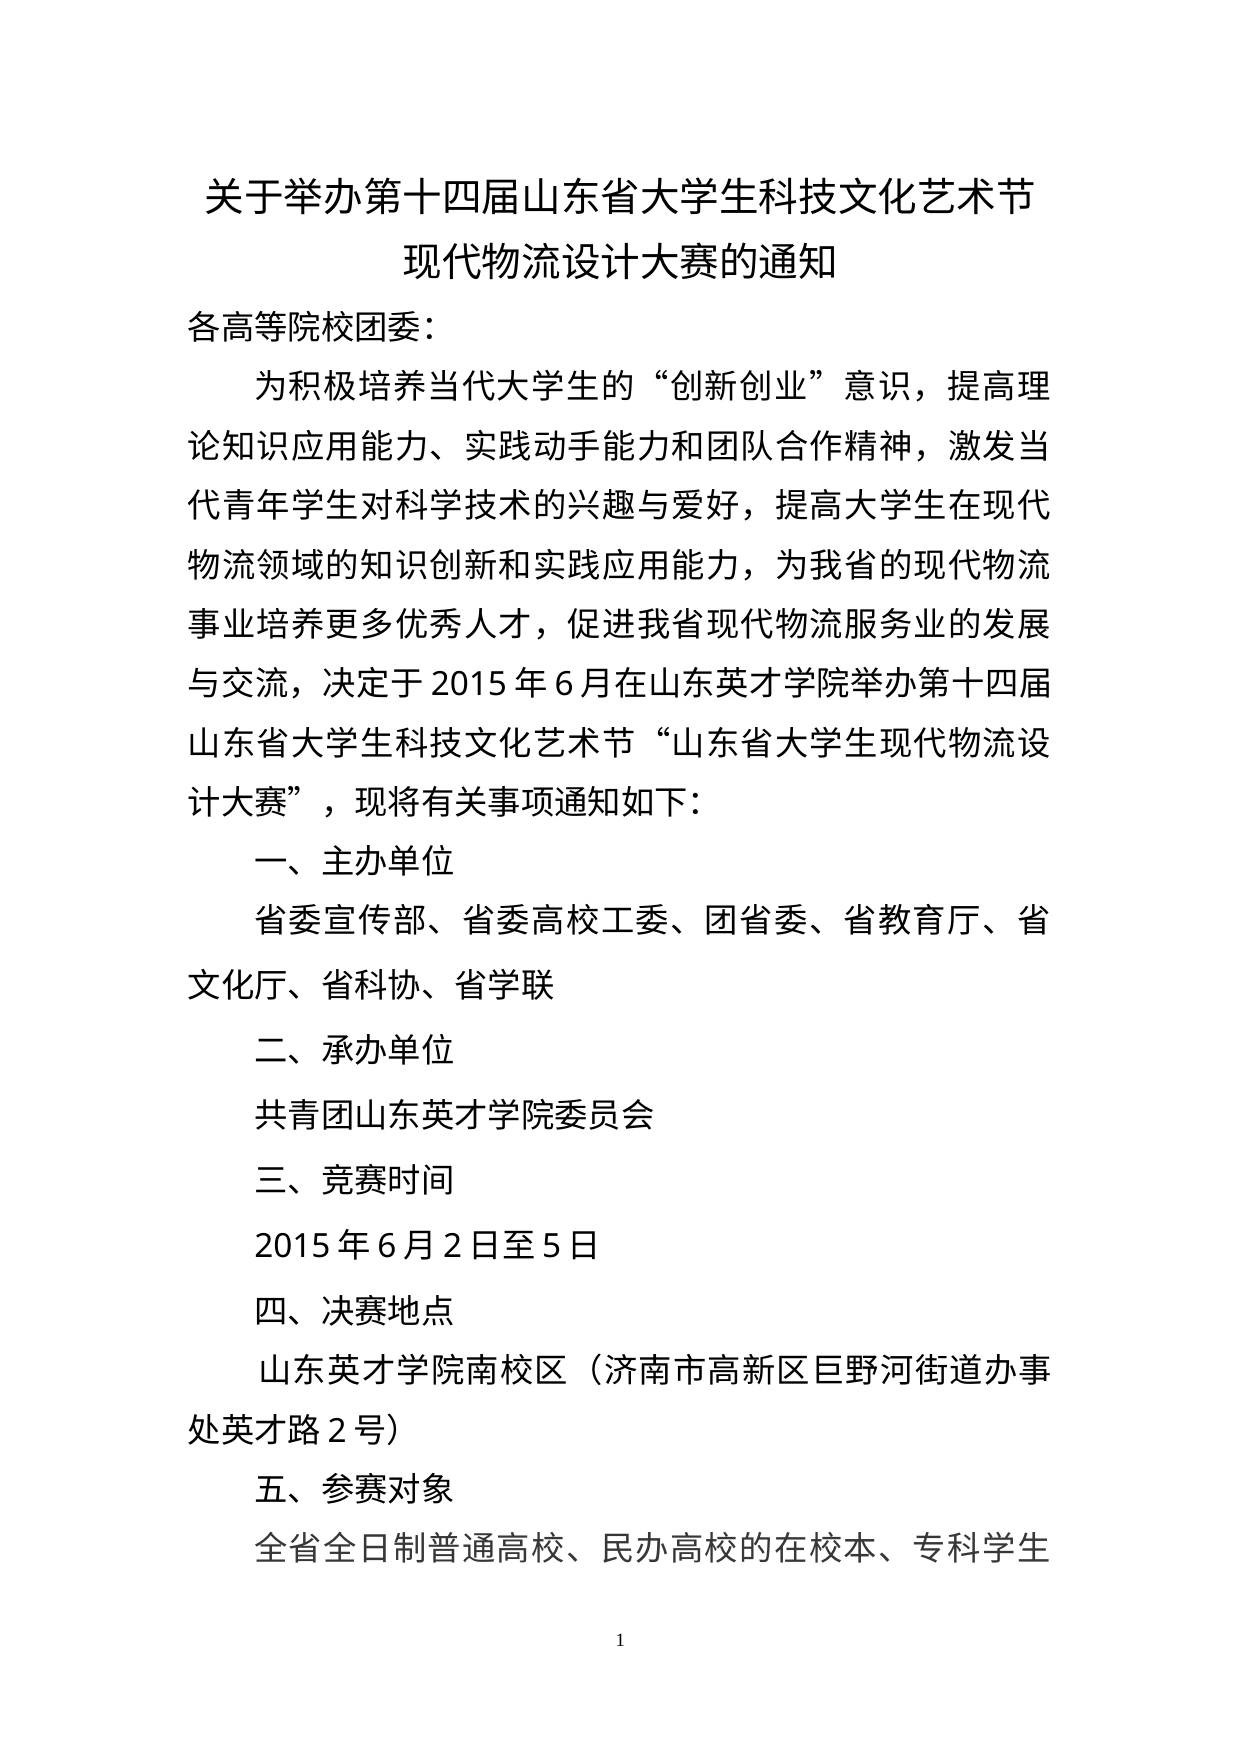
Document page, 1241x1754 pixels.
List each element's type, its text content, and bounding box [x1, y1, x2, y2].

text 省委宣传部、省委高校工委、团省委、省教育厅、省文化厅、省科协、省学联 [187, 886, 1053, 1016]
text 2015年6月2日至5日 [187, 1211, 1053, 1276]
text 五、参赛对象 [187, 1454, 1053, 1513]
text 一、主办单位 [187, 826, 1053, 886]
text 关于举办第十四届山东省大学生科技文化艺术节现代物流设计大赛的通知 [187, 162, 1053, 292]
text 二、承办单位 [187, 1016, 1053, 1081]
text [187, 1513, 1053, 1578]
text 四、决赛地点 [187, 1276, 1053, 1335]
text 为积极培养当代大学生的“创新创业”意识，提高理论知识应用能力、实践动手能力和团队合作精神，激发当代青年学生对科学技术的兴趣与爱好，提高大学生在现代物流领域的知识创新和实践应用能力，为我省的现代物流事业培养更多优秀人才，促进我省现代物流服务业的发展与交流，决定于2015年6月在山东英才学院举办第十四届山东省大学生科技文化艺术节“山东省大学生现代物流设计大赛”，现将有关事项通知如下： [187, 351, 1053, 826]
text 三、竞赛时间 [187, 1146, 1053, 1211]
text 各高等院校团委： [187, 292, 1053, 351]
text 共青团山东英才学院委员会 [187, 1081, 1053, 1146]
text 山东英才学院南校区（济南市高新区巨野河街道办事处英才路2号） [187, 1335, 1053, 1454]
